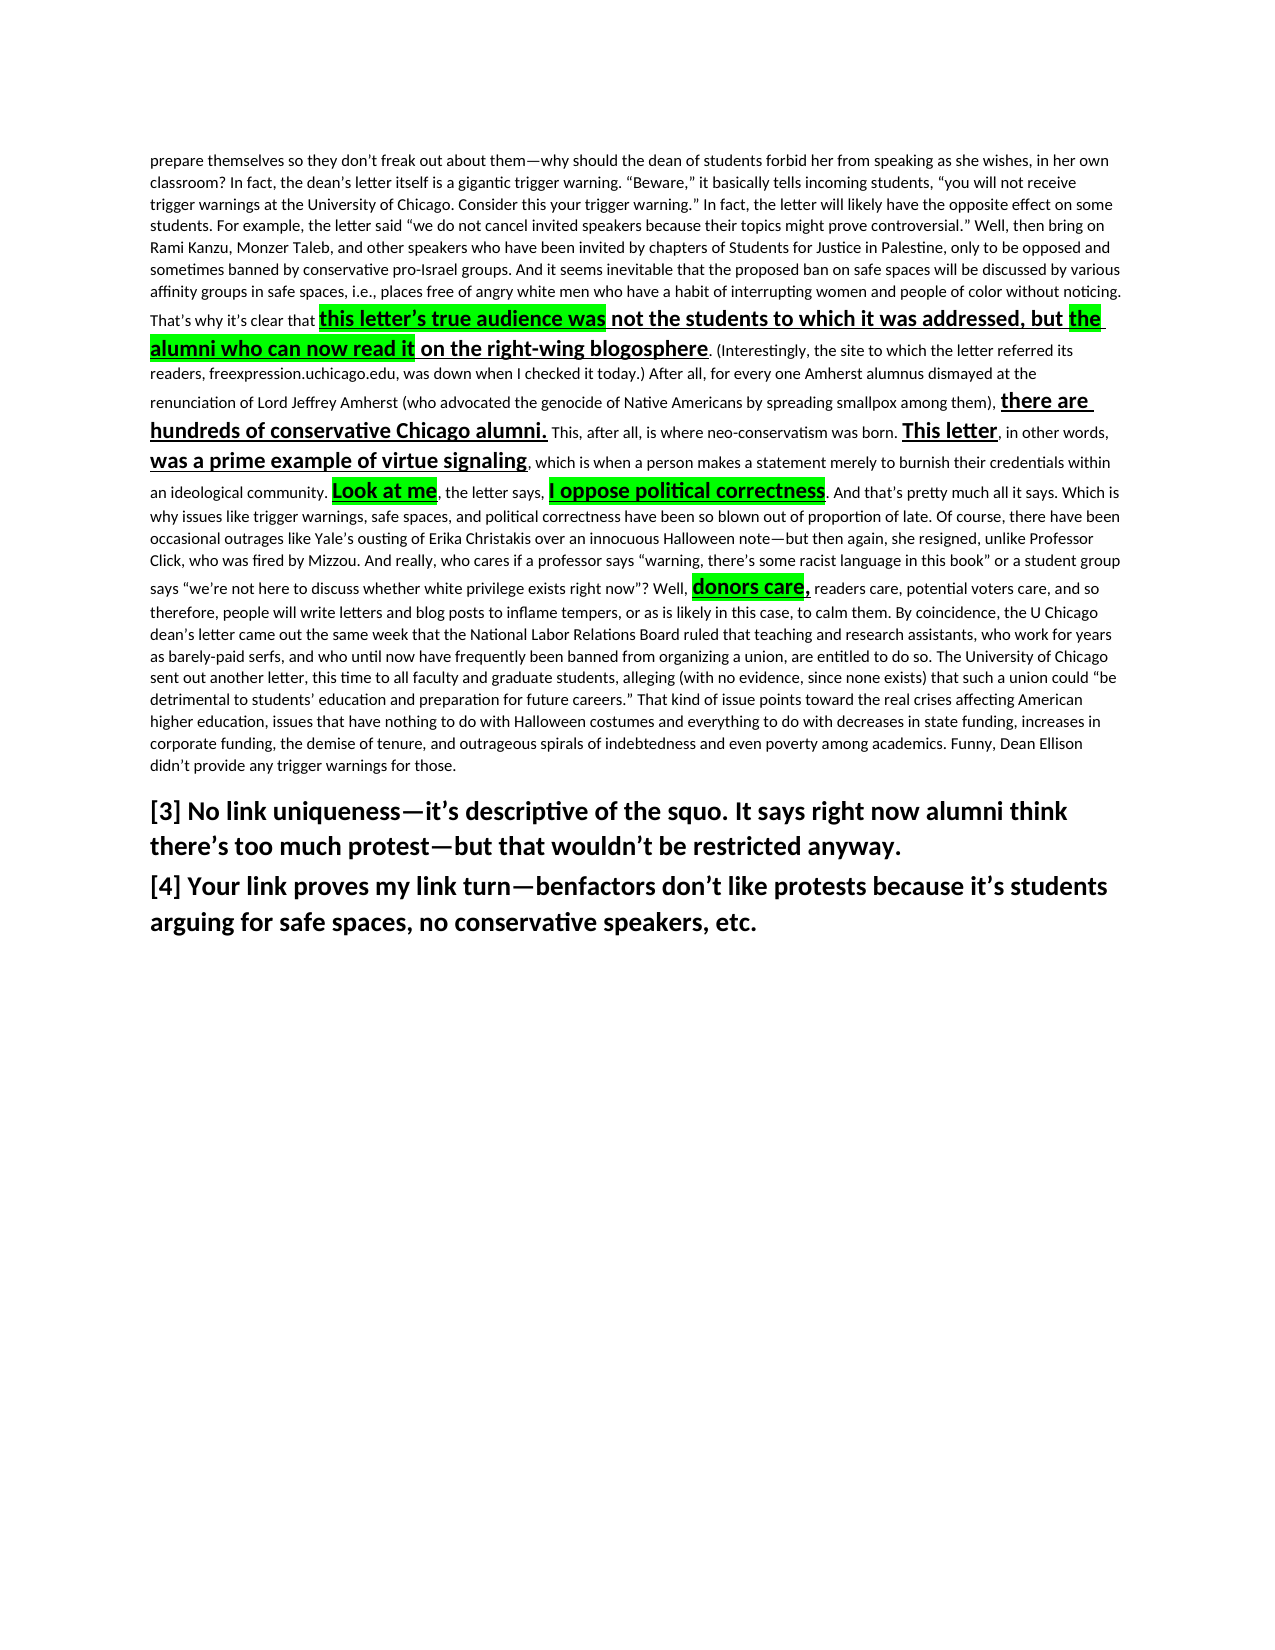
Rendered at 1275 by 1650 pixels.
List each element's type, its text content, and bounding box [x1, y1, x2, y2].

subtitle [3] No link uniqueness—it’s descriptive of the squo. It says right now alumni think there’s too much protest—but that wouldn’t be restricted anyway. [150, 794, 1125, 862]
subtitle [4] Your link proves my link turn—benfactors don’t like protests because it’s students arguing for safe spaces, no conservative speakers, etc. [150, 869, 1125, 938]
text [150, 150, 1125, 776]
